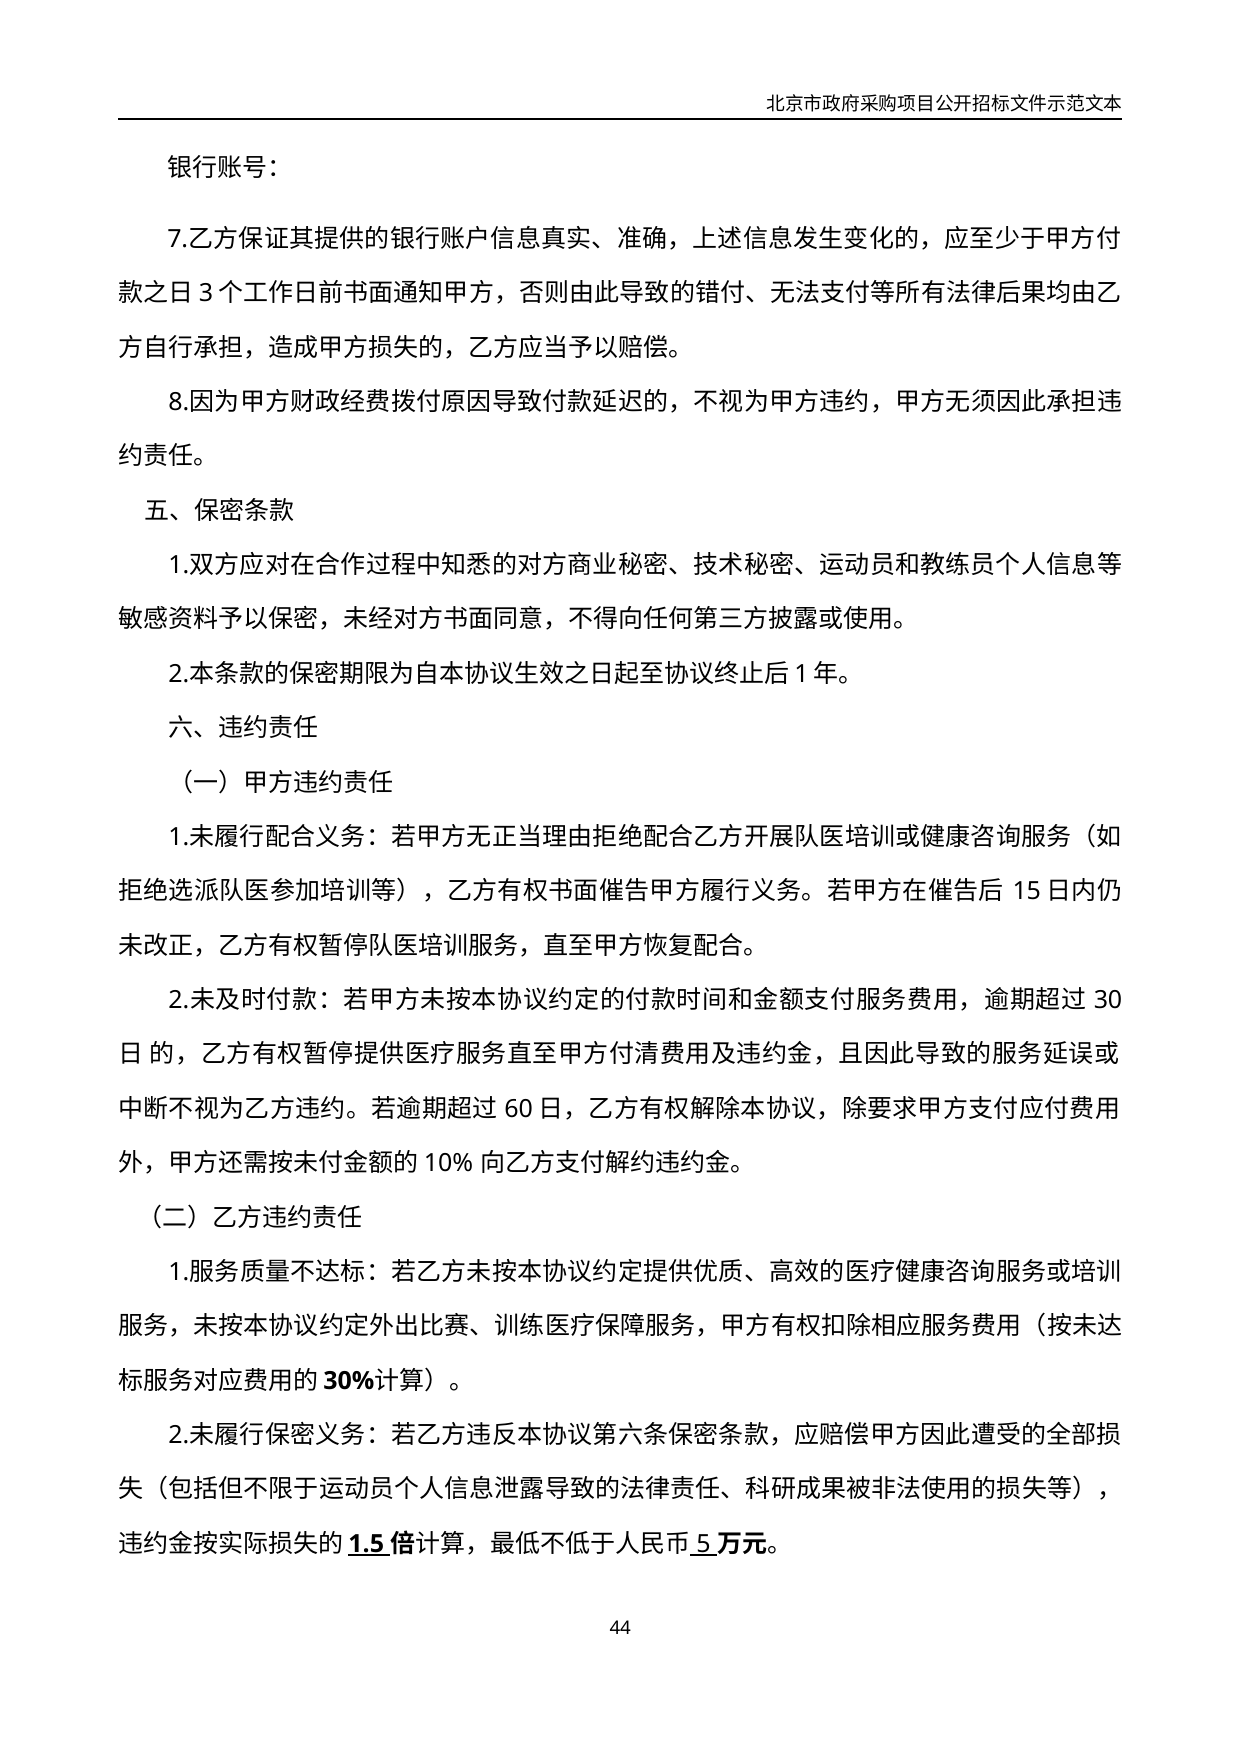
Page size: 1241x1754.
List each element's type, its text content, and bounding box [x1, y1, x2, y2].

text 六、违约责任 [118, 708, 1122, 744]
text 2.未履行保密义务：若乙方违反本协议第六条保密条款，应赔偿甲方因此遭受的全部损失（包括但不限于运动员个人信息泄露导致的法律责任、科研成果被非法使用的损失等），违约金按实际损失的1.5 倍计算，最低不低于人民币 5 万元。 [118, 1414, 1122, 1559]
text （一）甲方违约责任 [118, 762, 1122, 798]
text 1.未履行配合义务：若甲方无正当理由拒绝配合乙方开展队医培训或健康咨询服务（如拒绝选派队医参加培训等），乙方有权书面催告甲方履行义务。若甲方在催告后15日内仍未改正，乙方有权暂停队医培训服务，直至甲方恢复配合。 [118, 816, 1122, 961]
text 7.乙方保证其提供的银行账户信息真实、准确，上述信息发生变化的，应至少于甲方付款之日3个工作日前书面通知甲方，否则由此导致的错付、无法支付等所有法律后果均由乙方自行承担，造成甲方损失的，乙方应当予以赔偿。 [118, 218, 1122, 363]
text （二）乙方违约责任 [118, 1197, 1122, 1233]
text 银行账号： [118, 148, 1122, 184]
text 1.双方应对在合作过程中知悉的对方商业秘密、技术秘密、运动员和教练员个人信息等敏感资料予以保密，未经对方书面同意，不得向任何第三方披露或使用。 [118, 544, 1122, 635]
text 1.服务质量不达标：若乙方未按本协议约定提供优质、高效的医疗健康咨询服务或培训服务，未按本协议约定外出比赛、训练医疗保障服务，甲方有权扣除相应服务费用（按未达标服务对应费用的30%计算）。 [118, 1251, 1122, 1396]
text 8.因为甲方财政经费拨付原因导致付款延迟的，不视为甲方违约，甲方无须因此承担违约责任。 [118, 381, 1122, 472]
text 2.本条款的保密期限为自本协议生效之日起至协议终止后1年。 [118, 653, 1122, 689]
text 2.未及时付款：若甲方未按本协议约定的付款时间和金额支付服务费用，逾期超过 30 日 的，乙方有权暂停提供医疗服务直至甲方付清费用及违约金，且因此导致的服务延误或中断不视为乙方违约。若逾期超过60日，乙方有权解除本协议，除要求甲方支付应付费用外，甲方还需按未付金额的 10% 向乙方支付解约违约金。 [118, 979, 1122, 1179]
text 五、保密条款 [118, 490, 1122, 526]
